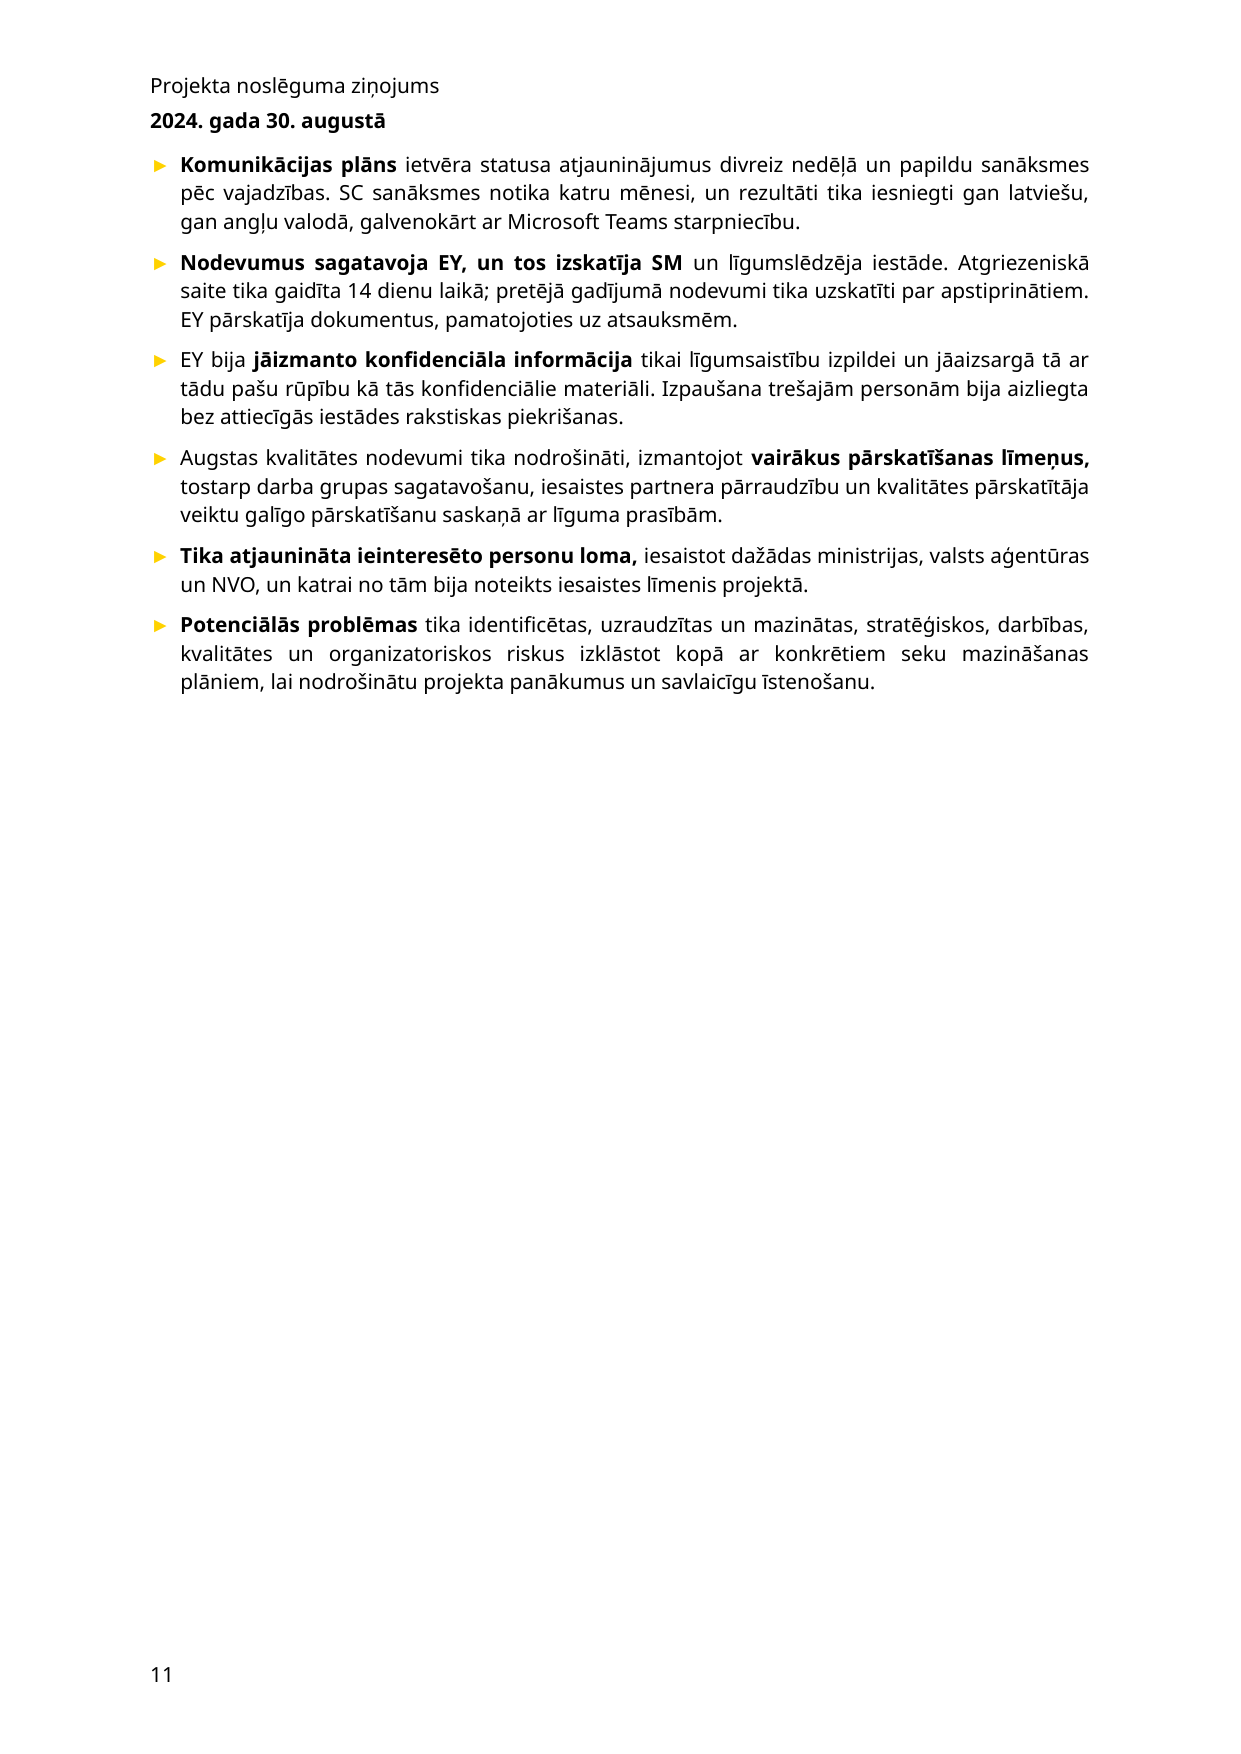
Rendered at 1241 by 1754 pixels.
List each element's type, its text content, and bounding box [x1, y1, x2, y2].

list Augstas kvalitātes nodevumi tika nodrošināti, izmantojot vairākus pārskatīšanas līmeņus, tostarp darba grupas sagatavošanu, iesaistes partnera pārraudzību un kvalitātes pārskatītāja veiktu galīgo pārskatīšanu saskaņā ar līguma prasībām. [150, 443, 1090, 529]
list EY bija jāizmanto konfidenciāla informācija tikai līgumsaistību izpildei un jāaizsargā tā ar tādu pašu rūpību kā tās konfidenciālie materiāli. Izpaušana trešajām personām bija aizliegta bez attiecīgās iestādes rakstiskas piekrišanas. [150, 346, 1090, 431]
list Nodevumus sagatavoja EY, un tos izskatīja SM un līgumslēdzēja iestāde. Atgriezeniskā saite tika gaidīta 14 dienu laikā; pretējā gadījumā nodevumi tika uzskatīti par apstiprinātiem. EY pārskatīja dokumentus, pamatojoties uz atsauksmēm. [150, 248, 1090, 333]
list Tika atjaunināta ieinteresēto personu loma, iesaistot dažādas ministrijas, valsts aģentūras un NVO, un katrai no tām bija noteikts iesaistes līmenis projektā. [150, 541, 1090, 598]
list Potenciālās problēmas tika identificētas, uzraudzītas un mazinātas, stratēģiskos, darbības, kvalitātes un organizatoriskos riskus izklāstot kopā ar konkrētiem seku mazināšanas plāniem, lai nodrošinātu projekta panākumus un savlaicīgu īstenošanu. [150, 611, 1090, 696]
list Komunikācijas plāns ietvēra statusa atjauninājumus divreiz nedēļā un papildu sanāksmes pēc vajadzības. SC sanāksmes notika katru mēnesi, un rezultāti tika iesniegti gan latviešu, gan angļu valodā, galvenokārt ar Microsoft Teams starpniecību. [150, 150, 1090, 235]
